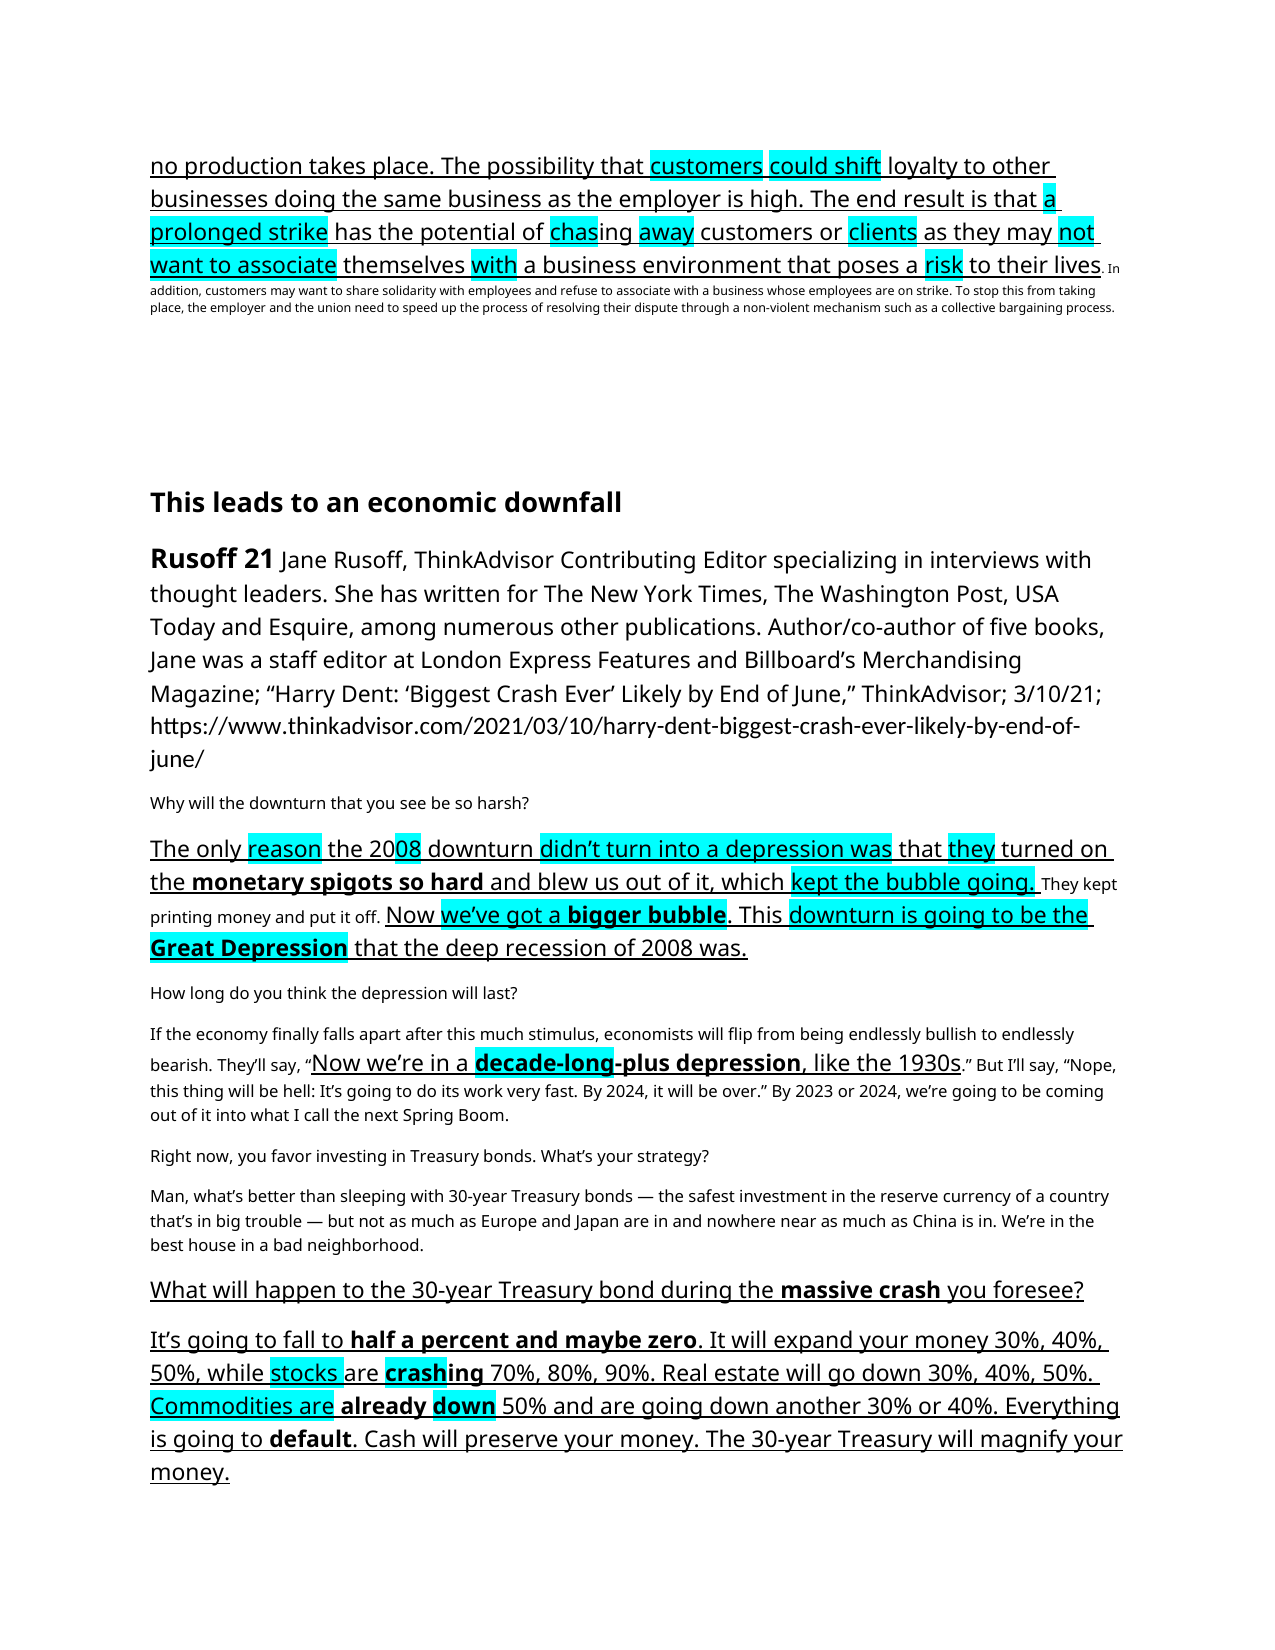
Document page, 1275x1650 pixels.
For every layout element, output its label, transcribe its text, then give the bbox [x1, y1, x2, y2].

text Man, what’s better than sleeping with 30-year Treasury bonds — the safest investment in the reserve currency of a country that’s in big trouble — but not as much as Europe and Japan are in and nowhere near as much as China is in. We’re in the best house in a bad neighborhood. [150, 1185, 1125, 1256]
text What will happen to the 30-year Treasury bond during the massive crash you foresee? [150, 1274, 1125, 1305]
text This leads to an economic downfall [150, 484, 1125, 521]
text Rusoff 21 Jane Rusoff, ThinkAdvisor Contributing Editor specializing in interviews with thought leaders. She has written for The New York Times, The Washington Post, USA Today and Esquire, among numerous other publications. Author/co-author of five books, Jane was a staff editor at London Express Features and Billboard’s Merchandising Magazine; “Harry Dent: ‘Biggest Crash Ever’ Likely by End of June,” ThinkAdvisor; 3/10/21; https://www.thinkadvisor.com/2021/03/10/harry-dent-biggest-crash-ever-likely-by-end-of-june/ [150, 539, 1125, 773]
text If the economy finally falls apart after this much stimulus, economists will flip from being endlessly bullish to endlessly bearish. They’ll say, “Now we’re in a decade-long-plus depression, like the 1930s.” But I’ll say, “Nope, this thing will be hell: It’s going to do its work very fast. By 2024, it will be over.” By 2023 or 2024, we’re going to be coming out of it into what I call the next Spring Boom. [150, 1022, 1125, 1126]
text Why will the downturn that you see be so harsh? [150, 792, 1125, 814]
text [150, 150, 1125, 317]
text The only reason the 2008 downturn didn’t turn into a depression was that they turned on the monetary spigots so hard and blew us out of it, which kept the bubble going. They kept printing money and put it off. Now we’ve got a bigger bubble. This downturn is going to be the Great Depression that the deep recession of 2008 was. [150, 832, 1125, 963]
text How long do you think the depression will last? [150, 982, 1125, 1004]
text It’s going to fall to half a percent and maybe zero. It will expand your money 30%, 40%, 50%, while stocks are crashing 70%, 80%, 90%. Real estate will go down 30%, 40%, 50%. Commodities are already down 50% and are going down another 30% or 40%. Everything is going to default. Cash will preserve your money. The 30-year Treasury will magnify your money. [150, 1324, 1125, 1487]
text Right now, you favor investing in Treasury bonds. What’s your strategy? [150, 1144, 1125, 1167]
